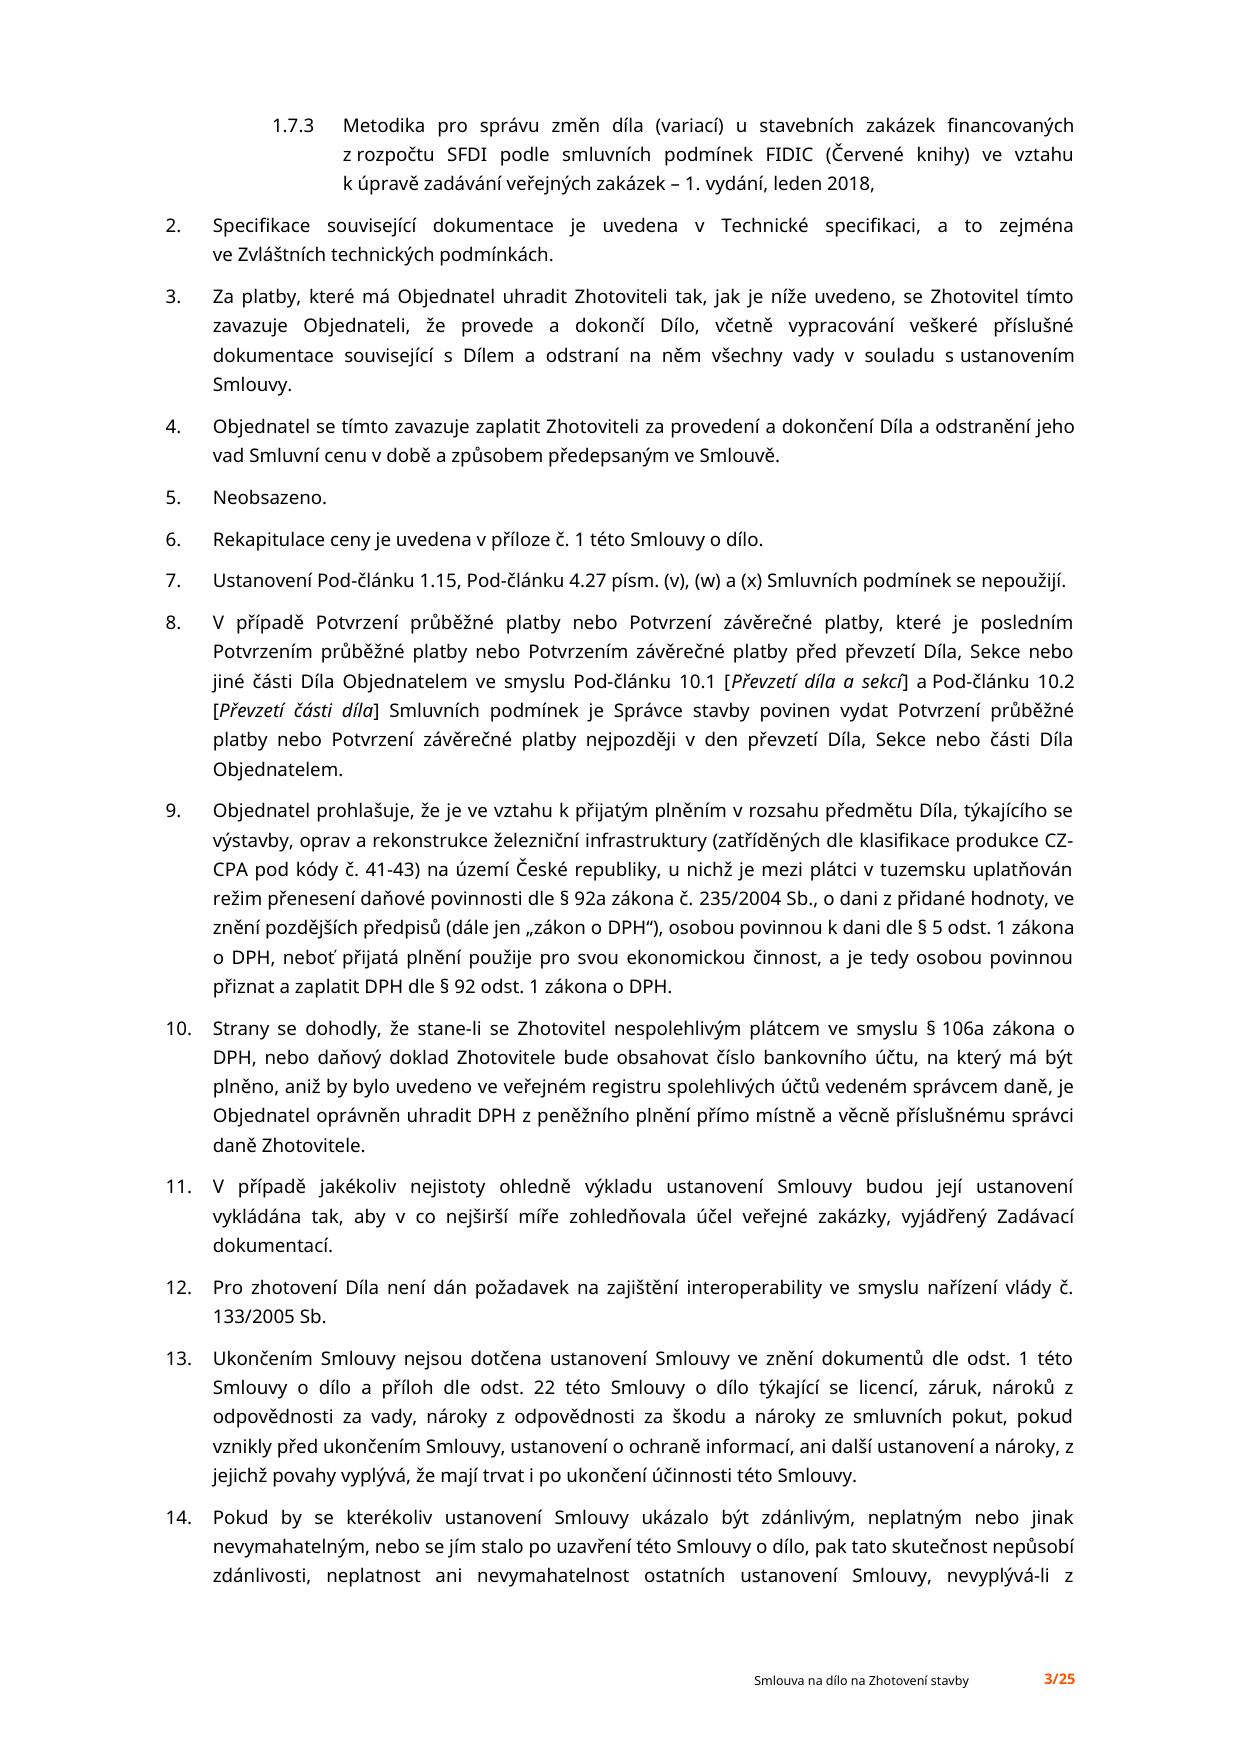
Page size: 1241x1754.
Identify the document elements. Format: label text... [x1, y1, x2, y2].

text Pro zhotovení Díla není dán požadavek na zajištění interoperability ve smyslu nařízení vlády č. 133/2005 Sb. [165, 1274, 1075, 1329]
text Specifikace související dokumentace je uvedena v Technické specifikaci, a to zejména ve Zvláštních technických podmínkách. [165, 212, 1075, 267]
text Metodika pro správu změn díla (variací) u stavebních zakázek financovaných z rozpočtu SFDI podle smluvních podmínek FIDIC (Červené knihy) ve vztahu k úpravě zadávání veřejných zakázek – 1. vydání, leden 2018, [272, 112, 1075, 196]
text Objednatel prohlašuje, že je ve vztahu k přijatým plněním v rozsahu předmětu Díla, týkajícího se výstavby, oprav a rekonstrukce železniční infrastruktury (zatříděných dle klasifikace produkce CZ-CPA pod kódy č. 41-43) na území České republiky, u nichž je mezi plátci v tuzemsku uplatňován režim přenesení daňové povinnosti dle § 92a zákona č. 235/2004 Sb., o dani z přidané hodnoty, ve znění pozdějších předpisů (dále jen „zákon o DPH“), osobou povinnou k dani dle § 5 odst. 1 zákona o DPH, neboť přijatá plnění použije pro svou ekonomickou činnost, a je tedy osobou povinnou přiznat a zaplatit DPH dle § 92 odst. 1 zákona o DPH. [165, 798, 1075, 999]
text Objednatel se tímto zavazuje zaplatit Zhotoviteli za provedení a dokončení Díla a odstranění jeho vad Smluvní cenu v době a způsobem předepsaným ve Smlouvě. [165, 413, 1075, 468]
text Za platby, které má Objednatel uhradit Zhotoviteli tak, jak je níže uvedeno, se Zhotovitel tímto zavazuje Objednateli, že provede a dokončí Dílo, včetně vypracování veškeré příslušné dokumentace související s Dílem a odstraní na něm všechny vady v souladu s ustanovením Smlouvy. [165, 283, 1075, 397]
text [165, 1504, 1075, 1588]
text Neobsazeno. [165, 484, 1075, 510]
text V případě jakékoliv nejistoty ohledně výkladu ustanovení Smlouvy budou její ustanovení vykládána tak, aby v co nejširší míře zohledňovala účel veřejné zakázky, vyjádřený Zadávací dokumentací. [165, 1174, 1075, 1258]
text V případě Potvrzení průběžné platby nebo Potvrzení závěrečné platby, které je posledním Potvrzením průběžné platby nebo Potvrzením závěrečné platby před převzetí Díla, Sekce nebo jiné části Díla Objednatelem ve smyslu Pod-článku 10.1 [Převzetí díla a sekcí] a Pod-článku 10.2 [Převzetí části díla] Smluvních podmínek je Správce stavby povinen vydat Potvrzení průběžné platby nebo Potvrzení závěrečné platby nejpozději v den převzetí Díla, Sekce nebo části Díla Objednatelem. [165, 609, 1075, 781]
text Strany se dohodly, že stane-li se Zhotovitel nespolehlivým plátcem ve smyslu § 106a zákona o DPH, nebo daňový doklad Zhotovitele bude obsahovat číslo bankovního účtu, na který má být plněno, aniž by bylo uvedeno ve veřejném registru spolehlivých účtů vedeném správcem daně, je Objednatel oprávněn uhradit DPH z peněžního plnění přímo místně a věcně příslušnému správci daně Zhotovitele. [165, 1015, 1075, 1158]
text Ukončením Smlouvy nejsou dotčena ustanovení Smlouvy ve znění dokumentů dle odst. 1 této Smlouvy o dílo a příloh dle odst. 22 této Smlouvy o dílo týkající se licencí, záruk, nároků z odpovědnosti za vady, nároky z odpovědnosti za škodu a nároky ze smluvních pokut, pokud vznikly před ukončením Smlouvy, ustanovení o ochraně informací, ani další ustanovení a nároky, z jejichž povahy vyplývá, že mají trvat i po ukončení účinnosti této Smlouvy. [165, 1345, 1075, 1488]
text Rekapitulace ceny je uvedena v příloze č. 1 této Smlouvy o dílo. [165, 526, 1075, 551]
text Ustanovení Pod-článku 1.15, Pod-článku 4.27 písm. (v), (w) a (x) Smluvních podmínek se nepoužijí. [165, 568, 1075, 593]
